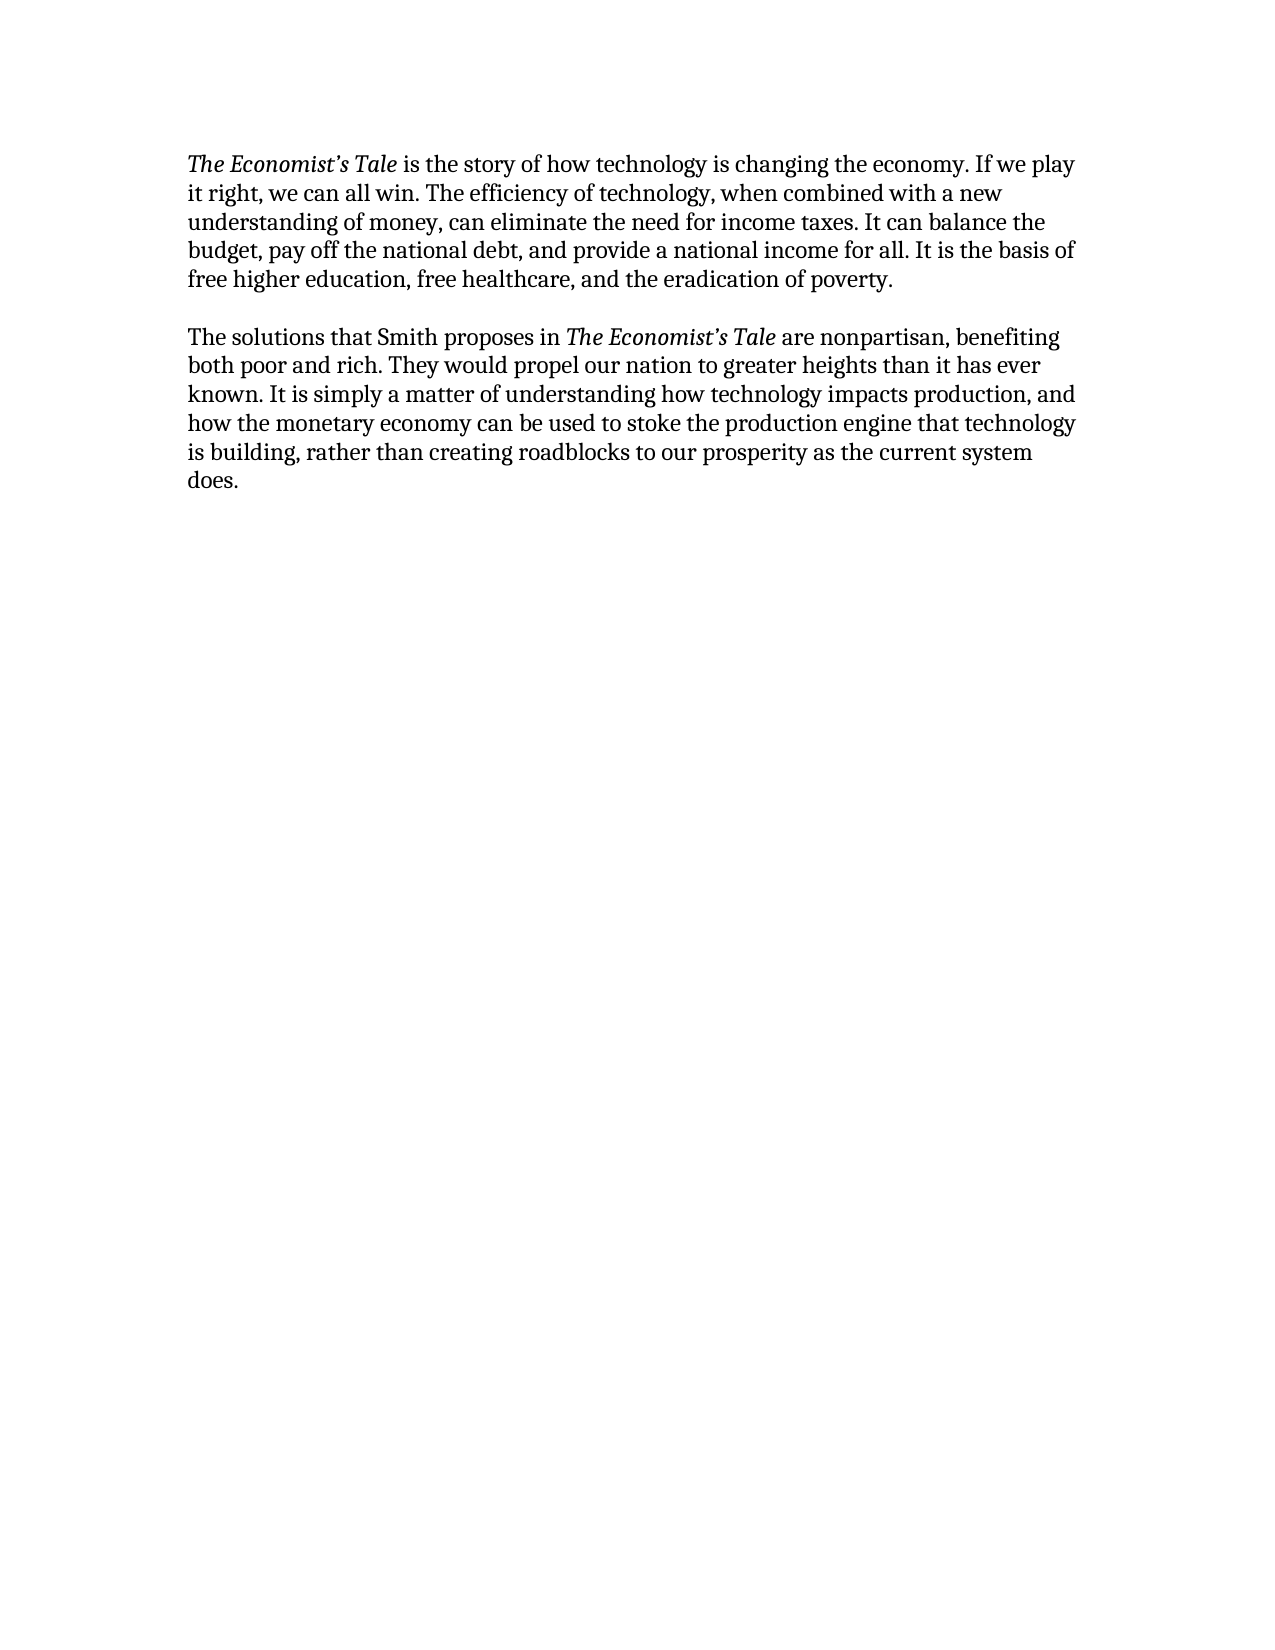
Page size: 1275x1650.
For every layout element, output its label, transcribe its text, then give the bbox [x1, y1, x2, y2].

text The solutions that Smith proposes in The Economist’s Tale are nonpartisan, benefiting both poor and rich. They would propel our nation to greater heights than it has ever known. It is simply a matter of understanding how technology impacts production, and how the monetary economy can be used to stoke the production engine that technology is building, rather than creating roadblocks to our prosperity as the current system does. [187, 322, 1087, 495]
text The Economist’s Tale is the story of how technology is changing the economy. If we play it right, we can all win. The efficiency of technology, when combined with a new understanding of money, can eliminate the need for income taxes. It can balance the budget, pay off the national debt, and provide a national income for all. It is the basis of free higher education, free healthcare, and the eradication of poverty. [187, 150, 1087, 294]
